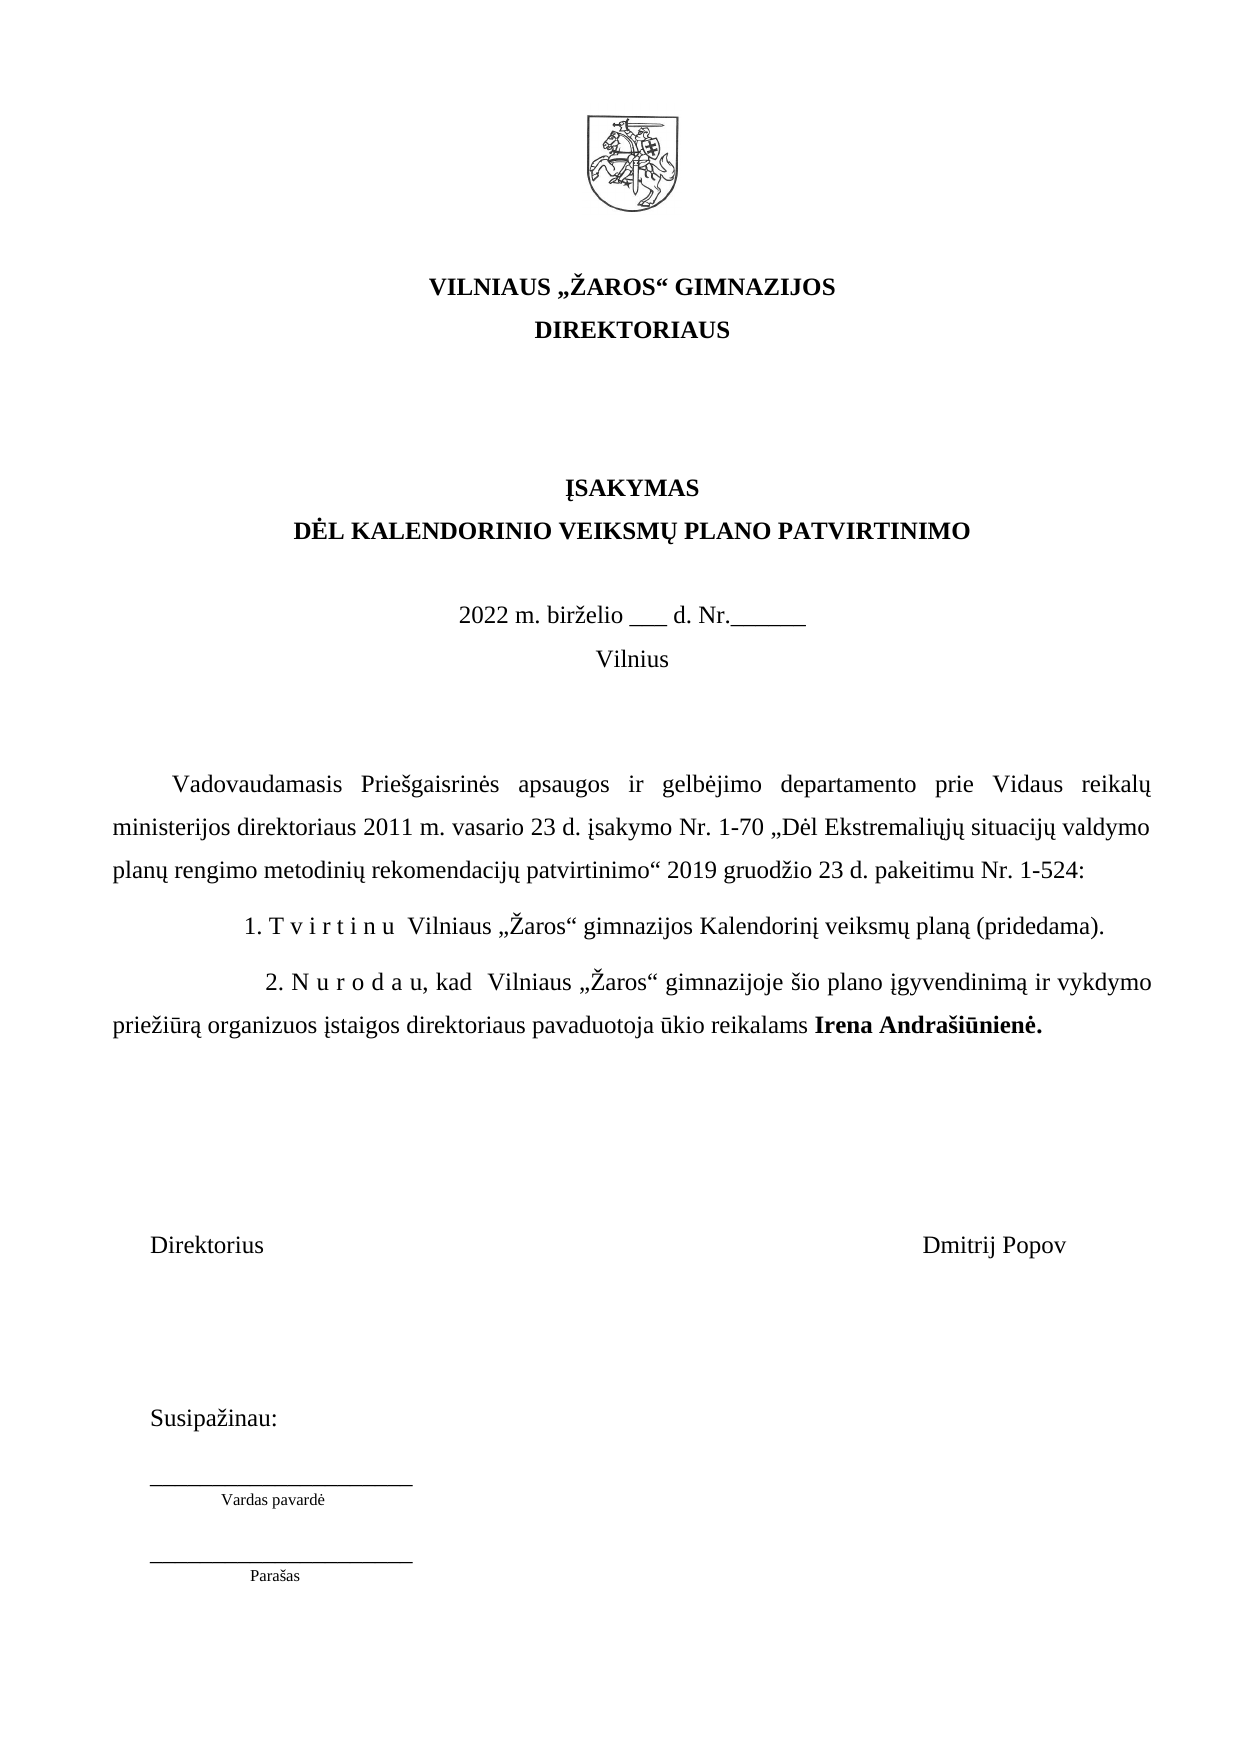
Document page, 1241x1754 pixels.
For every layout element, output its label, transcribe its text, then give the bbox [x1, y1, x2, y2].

text 1. T v i r t i n u Vilniaus „Žaros“ gimnazijos Kalendorinį veiksmų planą (pridedama). [112, 911, 1152, 940]
text Vadovaudamasis Priešgaisrinės apsaugos ir gelbėjimo departamento prie Vidaus reikalų ministerijos direktoriaus 2011 m. vasario 23 d. įsakymo Nr. 1-70 „Dėl Ekstremaliųjų situacijų valdymo planų rengimo metodinių rekomendacijų patvirtinimo“ 2019 gruodžio 23 d. pakeitimu Nr. 1-524: [112, 769, 1152, 884]
text ĮSAKYMAS [112, 473, 1152, 502]
text Direktorius Dmitrij Popov [112, 1231, 1152, 1259]
text Susipažinau: [112, 1403, 1152, 1432]
text Dėl KALENDORINIO VEIKSMŲ plano patvirtinimO [112, 516, 1152, 545]
list 2022 m. birželio ___ d. Nr.______ [112, 601, 1152, 629]
text _____________________ [112, 1537, 1152, 1566]
list Vilnius [112, 644, 1152, 672]
text 2. N u r o d a u, kad Vilniaus „Žaros“ gimnazijoje šio plano įgyvendinimą ir vykdymo priežiūrą organizuos įstaigos direktoriaus pavaduotoja ūkio reikalams Irena Andrašiūnienė. [112, 967, 1152, 1039]
text Parašas [112, 1566, 1152, 1585]
text VILNIAUS „ŽAROS“ GIMNAZIJOS [112, 272, 1152, 301]
text DIREKTORIAUS [112, 315, 1152, 344]
text _____________________ [112, 1461, 1152, 1489]
picture [582, 103, 683, 215]
text Vardas pavardė [112, 1489, 1152, 1508]
